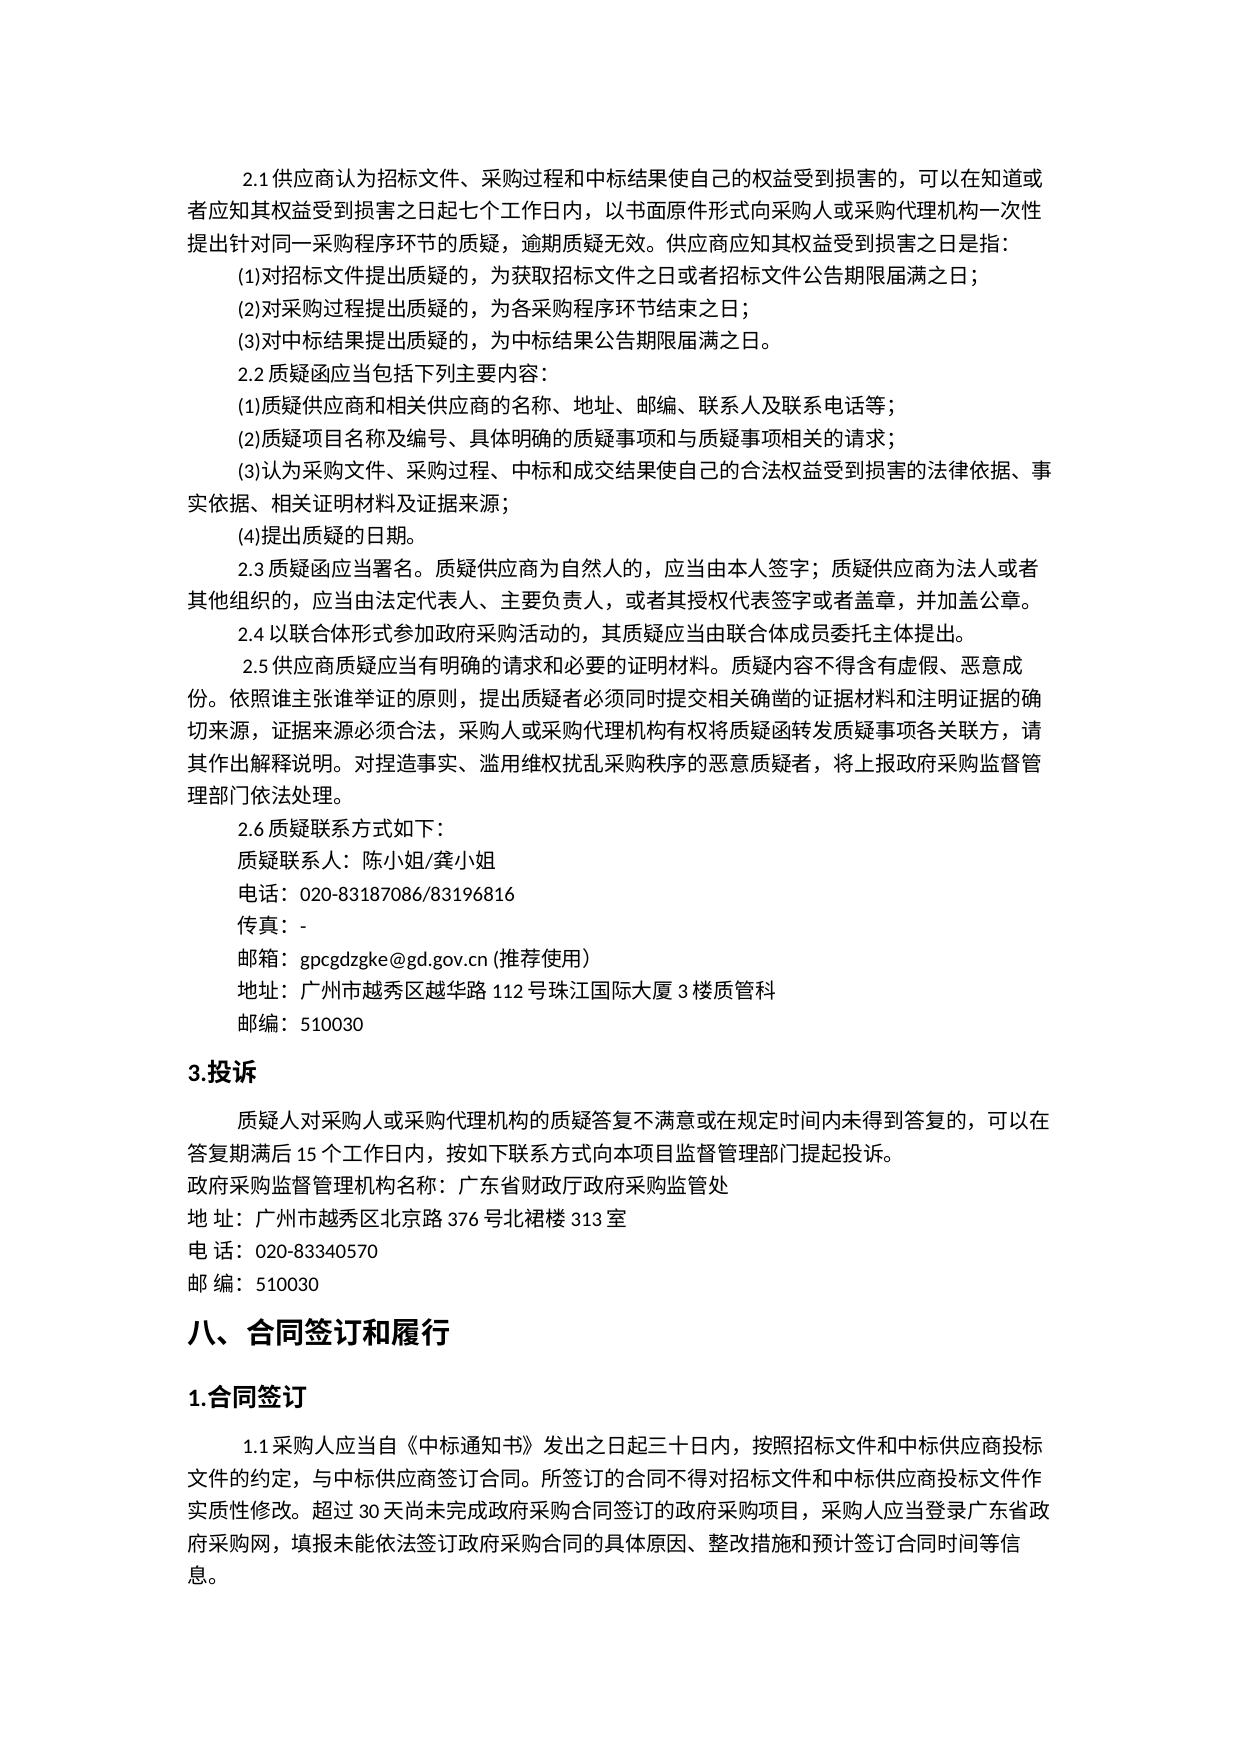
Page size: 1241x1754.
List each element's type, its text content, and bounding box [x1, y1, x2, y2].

text 八、合同签订和履行 [187, 1299, 1053, 1364]
text (3)对中标结果提出质疑的，为中标结果公告期限届满之日。 [187, 324, 1053, 357]
text 3.投诉 [187, 1039, 1053, 1104]
text (1)对招标文件提出质疑的，为获取招标文件之日或者招标文件公告期限届满之日； [187, 259, 1053, 292]
text 地 址：广州市越秀区北京路376号北裙楼313室 [187, 1202, 1053, 1234]
text 政府采购监督管理机构名称：广东省财政厅政府采购监管处 [187, 1169, 1053, 1202]
text 质疑人对采购人或采购代理机构的质疑答复不满意或在规定时间内未得到答复的，可以在答复期满后15个工作日内，按如下联系方式向本项目监督管理部门提起投诉。 [187, 1104, 1053, 1169]
text (3)认为采购文件、采购过程、中标和成交结果使自己的合法权益受到损害的法律依据、事实依据、相关证明材料及证据来源； [187, 454, 1053, 519]
text 2.1供应商认为招标文件、采购过程和中标结果使自己的权益受到损害的，可以在知道或者应知其权益受到损害之日起七个工作日内，以书面原件形式向采购人或采购代理机构一次性提出针对同一采购程序环节的质疑，逾期质疑无效。供应商应知其权益受到损害之日是指： [187, 162, 1053, 259]
text 2.3 质疑函应当署名。质疑供应商为自然人的，应当由本人签字；质疑供应商为法人或者其他组织的，应当由法定代表人、主要负责人，或者其授权代表签字或者盖章，并加盖公章。 [187, 552, 1053, 617]
text 电话：020-83187086/83196816 [187, 877, 1053, 909]
text 地址：广州市越秀区越华路112号珠江国际大厦3楼质管科 [187, 974, 1053, 1007]
text 1.合同签订 [187, 1364, 1053, 1429]
text 1.1采购人应当自《中标通知书》发出之日起三十日内，按照招标文件和中标供应商投标文件的约定，与中标供应商签订合同。所签订的合同不得对招标文件和中标供应商投标文件作实质性修改。超过30天尚未完成政府采购合同签订的政府采购项目，采购人应当登录广东省政府采购网，填报未能依法签订政府采购合同的具体原因、整改措施和预计签订合同时间等信息。 [187, 1429, 1053, 1592]
text 2.6质疑联系方式如下： [187, 812, 1053, 844]
text 质疑联系人：陈小姐/龚小姐 [187, 844, 1053, 877]
text 2.4以联合体形式参加政府采购活动的，其质疑应当由联合体成员委托主体提出。 [187, 617, 1053, 649]
text 邮编：510030 [187, 1007, 1053, 1039]
text 2.5供应商质疑应当有明确的请求和必要的证明材料。质疑内容不得含有虚假、恶意成份。依照谁主张谁举证的原则，提出质疑者必须同时提交相关确凿的证据材料和注明证据的确切来源，证据来源必须合法，采购人或采购代理机构有权将质疑函转发质疑事项各关联方，请其作出解释说明。对捏造事实、滥用维权扰乱采购秩序的恶意质疑者，将上报政府采购监督管理部门依法处理。 [187, 649, 1053, 812]
text 邮箱：gpcgdzgke@gd.gov.cn (推荐使用） [187, 942, 1053, 974]
text (2)对采购过程提出质疑的，为各采购程序环节结束之日； [187, 292, 1053, 324]
text 2.2质疑函应当包括下列主要内容： [187, 357, 1053, 389]
text 传真：- [187, 909, 1053, 942]
text 邮 编：510030 [187, 1267, 1053, 1299]
text (4)提出质疑的日期。 [187, 519, 1053, 552]
text (2)质疑项目名称及编号、具体明确的质疑事项和与质疑事项相关的请求； [187, 422, 1053, 454]
text (1)质疑供应商和相关供应商的名称、地址、邮编、联系人及联系电话等； [187, 389, 1053, 422]
text 电 话：020-83340570 [187, 1234, 1053, 1267]
